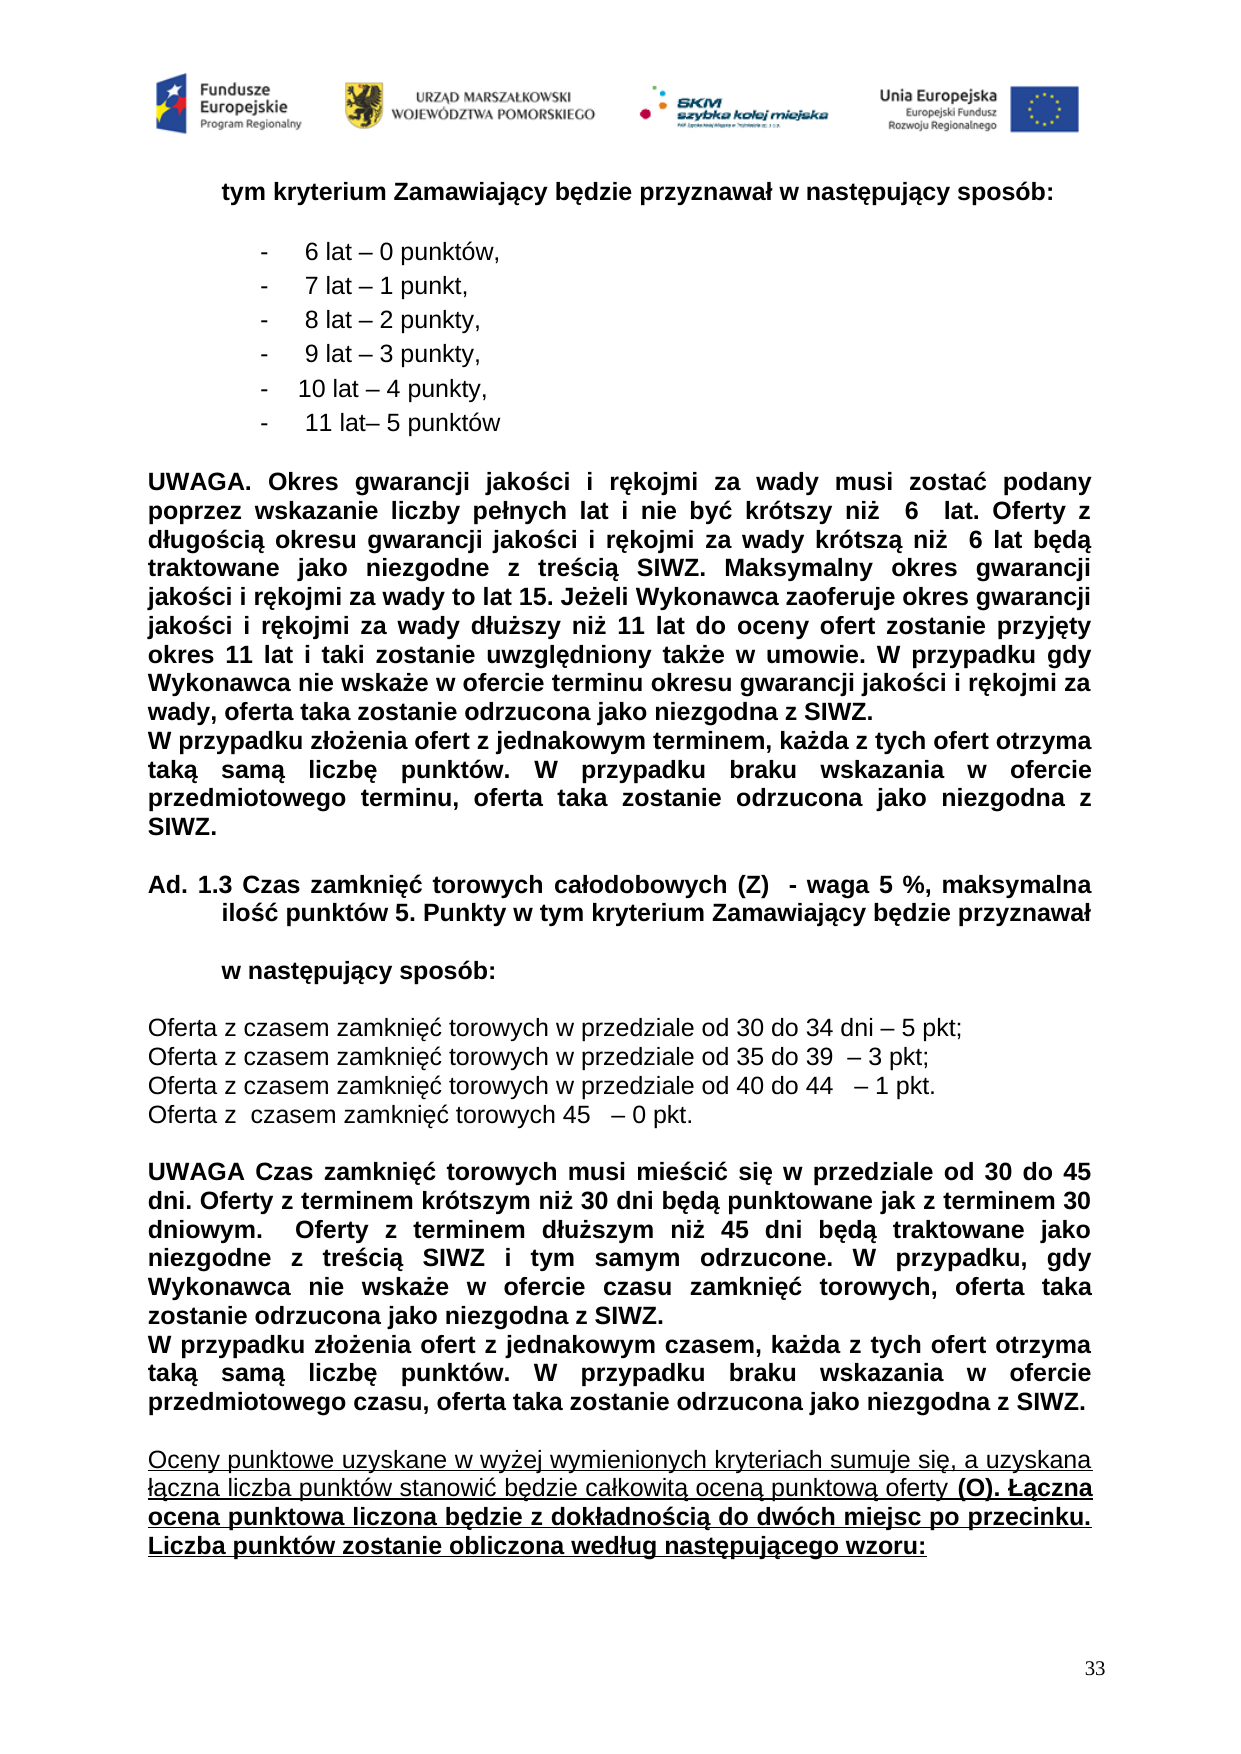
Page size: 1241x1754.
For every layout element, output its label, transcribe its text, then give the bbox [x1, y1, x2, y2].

picture [147, 73, 1093, 148]
list 10 lat – 4 punkty, [260, 370, 1093, 404]
text UWAGA. Okres gwarancji jakości i rękojmi za wady musi zostać podany poprzez wskazanie liczby pełnych lat i nie być krótszy niż 6 lat. Oferty z długością okresu gwarancji jakości i rękojmi za wady krótszą niż 6 lat będą traktowane jako niezgodne z treścią SIWZ. Maksymalny okres gwarancji jakości i rękojmi za wady to lat 15. Jeżeli Wykonawca zaoferuje okres gwarancji jakości i rękojmi za wady dłuższy niż 11 lat do oceny ofert zostanie przyjęty okres 11 lat i taki zostanie uwzględniony także w umowie. W przypadku gdy Wykonawca nie wskaże w ofercie terminu okresu gwarancji jakości i rękojmi za wady, oferta taka zostanie odrzucona jako niezgodna z SIWZ. [148, 467, 1093, 726]
text W przypadku złożenia ofert z jednakowym czasem, każda z tych ofert otrzyma taką samą liczbę punktów. W przypadku braku wskazania w ofercie przedmiotowego czasu, oferta taka zostanie odrzucona jako niezgodna z SIWZ. [148, 1329, 1093, 1416]
text W przypadku złożenia ofert z jednakowym terminem, każda z tych ofert otrzyma taką samą liczbę punktów. W przypadku braku wskazania w ofercie przedmiotowego terminu, oferta taka zostanie odrzucona jako niezgodna z SIWZ. [148, 726, 1093, 841]
list 11 lat– 5 punktów [260, 404, 1093, 438]
text Oceny punktowe uzyskane w wyżej wymienionych kryteriach sumuje się, a uzyskana łączna liczba punktów stanowić będzie całkowitą oceną punktową oferty (O). Łączna ocena punktowa liczona będzie z dokładnością do dwóch miejsc po przecinku. Liczba punktów zostanie obliczona według następującego wzoru: [148, 1471, 1093, 1498]
text Oferta z czasem zamknięć torowych w przedziale od 30 do 34 dni – 5 pkt; [148, 1013, 1093, 1042]
text Oceny punktowe uzyskane w wyżej wymienionych kryteriach sumuje się, a uzyskana łączna liczba punktów stanowić będzie całkowitą oceną punktową oferty (O). Łączna ocena punktowa liczona będzie z dokładnością do dwóch miejsc po przecinku. Liczba punktów zostanie obliczona według następującego wzoru: [148, 1500, 1093, 1559]
list 7 lat – 1 punkt, [260, 268, 1093, 302]
list 9 lat – 3 punkty, [260, 336, 1093, 370]
list 8 lat – 2 punkty, [260, 302, 1093, 336]
text Oferta z czasem zamknięć torowych w przedziale od 35 do 39 – 3 pkt; [148, 1042, 1093, 1071]
text UWAGA Czas zamknięć torowych musi mieścić się w przedziale od 30 do 45 dni. Oferty z terminem krótszym niż 30 dni będą punktowane jak z terminem 30 dniowym. Oferty z terminem dłuższym niż 45 dni będą traktowane jako niezgodne z treścią SIWZ i tym samym odrzucone. W przypadku, gdy Wykonawca nie wskaże w ofercie czasu zamknięć torowych, oferta taka zostanie odrzucona jako niezgodna z SIWZ. [148, 1157, 1093, 1329]
text Oceny punktowe uzyskane w wyżej wymienionych kryteriach sumuje się, a uzyskana łączna liczba punktów stanowić będzie całkowitą oceną punktową oferty (O). Łączna ocena punktowa liczona będzie z dokładnością do dwóch miejsc po przecinku. Liczba punktów zostanie obliczona według następującego wzoru: [148, 1444, 1093, 1470]
text Oferta z czasem zamknięć torowych w przedziale od 40 do 44 – 1 pkt. [148, 1071, 1093, 1099]
text Ad. 1.3 Czas zamknięć torowych całodobowych (Z) - waga 5 %, maksymalna ilość punktów 5. Punkty w tym kryterium Zamawiający będzie przyznawał w następujący sposób: [148, 869, 1093, 984]
list 6 lat – 0 punktów, [260, 234, 1093, 268]
text Oferta z czasem zamknięć torowych 45 – 0 pkt. [148, 1099, 1093, 1128]
